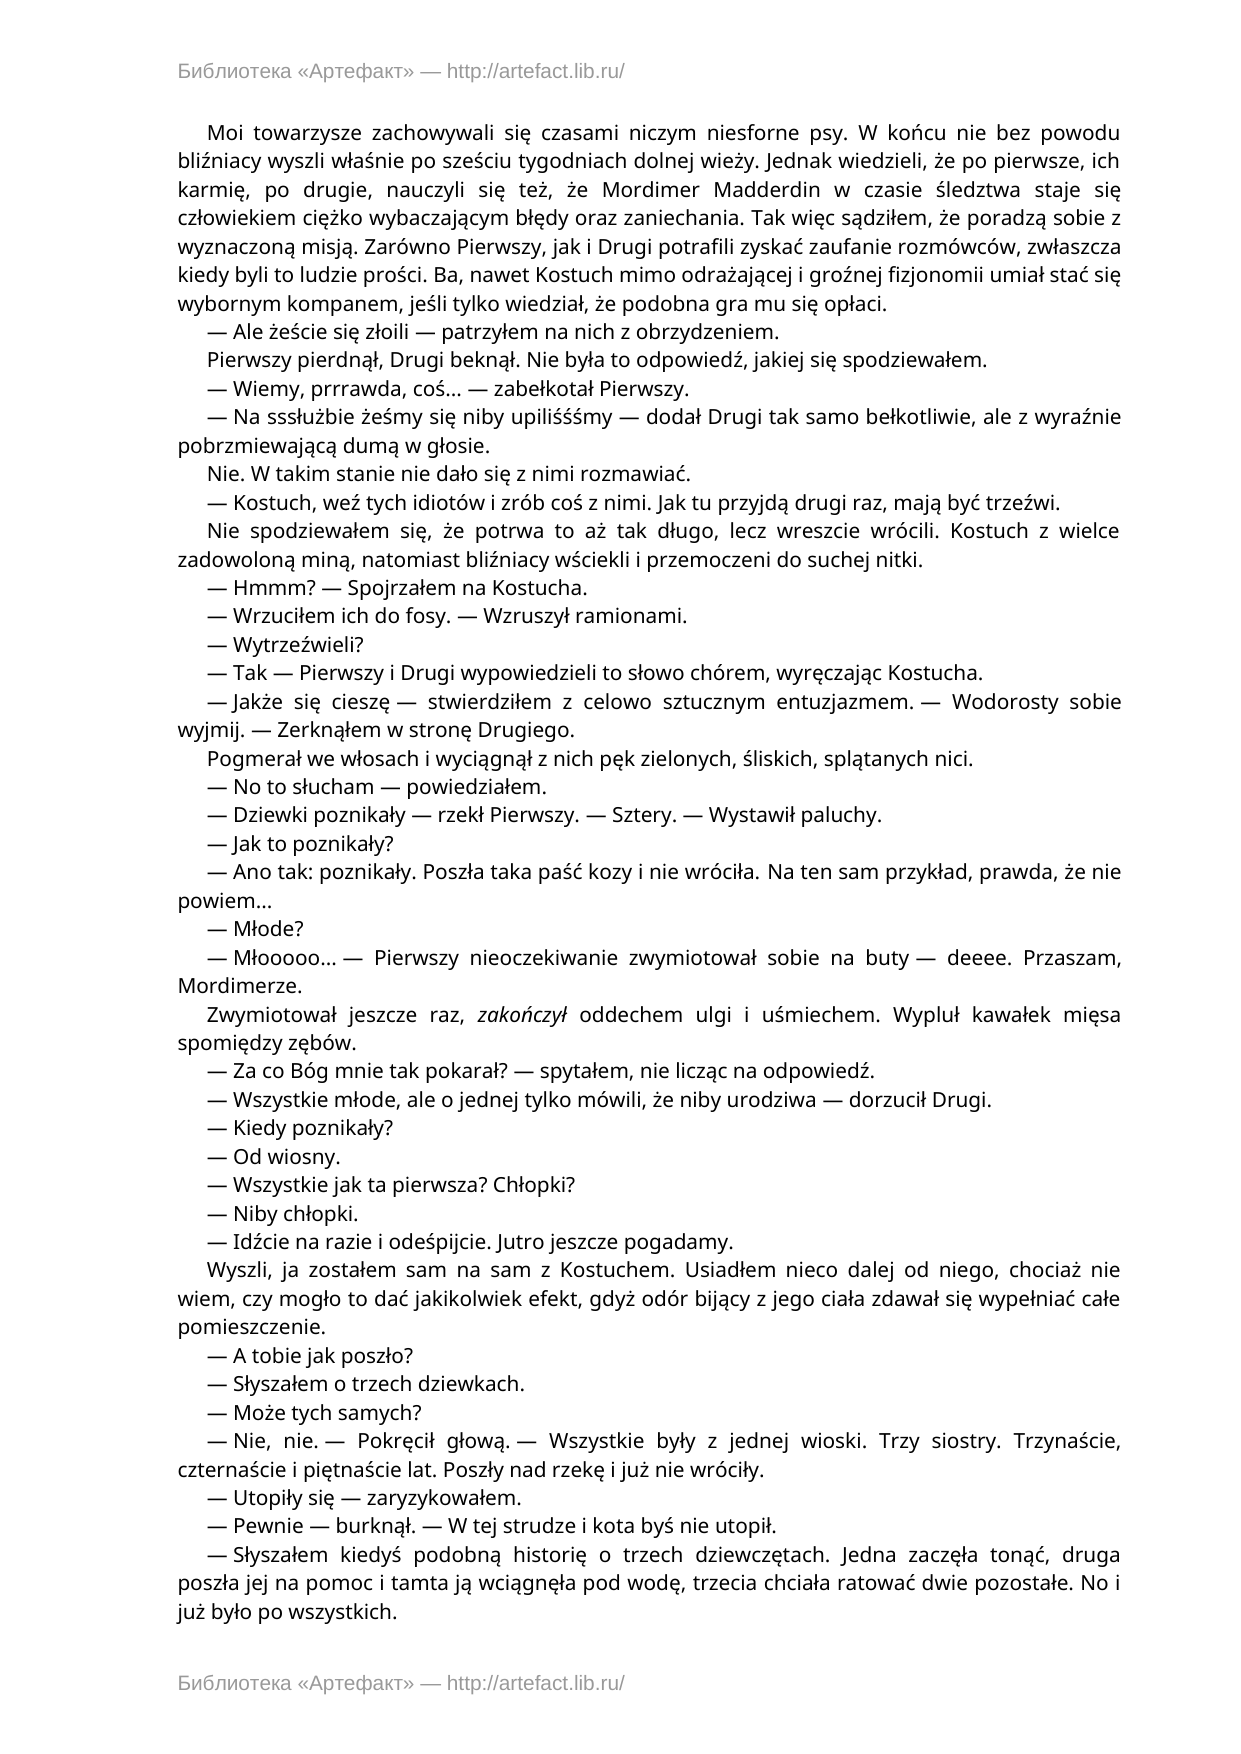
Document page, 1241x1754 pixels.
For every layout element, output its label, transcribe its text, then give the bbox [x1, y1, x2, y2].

text — Słyszałem kiedyś podobną historię o trzech dziewczętach. Jedna zaczęła tonąć, druga poszła jej na pomoc i tamta ją wciągnęła pod wodę, trzecia chciała ratować dwie pozostałe. No i już było po wszystkich. [177, 1540, 1122, 1625]
text — Jakże się cieszę — stwierdziłem z celowo sztucznym entuzjazmem. — Wodorosty sobie wyjmij. — Zerknąłem w stronę Drugiego. [177, 687, 1122, 744]
text Moi towarzysze zachowywali się czasami niczym niesforne psy. W końcu nie bez powodu bliźniacy wyszli właśnie po sześciu tygodniach dolnej wieży. Jednak wiedzieli, że po pierwsze, ich karmię, po drugie, nauczyli się też, że Mordimer Madderdin w czasie śledztwa staje się człowiekiem ciężko wybaczającym błędy oraz zaniechania. Tak więc sądziłem, że poradzą sobie z wyznaczoną misją. Zarówno Pierwszy, jak i Drugi potrafili zyskać zaufanie rozmówców, zwłaszcza kiedy byli to ludzie prości. Ba, nawet Kostuch mimo odrażającej i groźnej fizjonomii umiał stać się wybornym kompanem, jeśli tylko wiedział, że podobna gra mu się opłaci. [177, 118, 1122, 317]
text — Słyszałem o trzech dziewkach. [177, 1369, 1122, 1398]
text — Na sssłużbie żeśmy się niby upiliśśśmy — dodał Drugi tak samo bełkotliwie, ale z wyraźnie pobrzmiewającą dumą w głosie. [177, 402, 1122, 459]
text Pierwszy pierdnął, Drugi beknął. Nie była to odpowiedź, jakiej się spodziewałem. [177, 346, 1122, 374]
text — Pewnie — burknął. — W tej strudze i kota byś nie utopił. [177, 1512, 1122, 1540]
text — Hmmm? — Spojrzałem na Kostucha. [177, 573, 1122, 602]
text — Młooooo... — Pierwszy nieoczekiwanie zwymiotował sobie na buty — deeee. Przaszam, Mordimerze. [177, 943, 1122, 1000]
text — Jak to poznikały? [177, 829, 1122, 857]
text Nie. W takim stanie nie dało się z nimi rozmawiać. [177, 459, 1122, 488]
text — Wiemy, prrrawda, coś... — zabełkotał Pierwszy. [177, 374, 1122, 402]
text — Utopiły się — zaryzykowałem. [177, 1483, 1122, 1512]
text — Wrzuciłem ich do fosy. — Wzruszył ramionami. [177, 602, 1122, 630]
text — Ale żeście się złoili — patrzyłem na nich z obrzydzeniem. [177, 317, 1122, 346]
text — Nie, nie. — Pokręcił głową. — Wszystkie były z jednej wioski. Trzy siostry. Trzynaście, czternaście i piętnaście lat. Poszły nad rzekę i już nie wróciły. [177, 1426, 1122, 1483]
text Nie spodziewałem się, że potrwa to aż tak długo, lecz wreszcie wrócili. Kostuch z wielce zadowoloną miną, natomiast bliźniacy wściekli i przemoczeni do suchej nitki. [177, 516, 1122, 573]
text — Idźcie na razie i odeśpijcie. Jutro jeszcze pogadamy. [177, 1227, 1122, 1256]
text — Kiedy poznikały? [177, 1113, 1122, 1142]
text — Wszystkie jak ta pierwsza? Chłopki? [177, 1170, 1122, 1199]
text — Może tych samych? [177, 1398, 1122, 1426]
text Pogmerał we włosach i wyciągnął z nich pęk zielonych, śliskich, splątanych nici. [177, 744, 1122, 772]
text — Wszystkie młode, ale o jednej tylko mówili, że niby urodziwa — dorzucił Drugi. [177, 1085, 1122, 1113]
text — Ano tak: poznikały. Poszła taka paść kozy i nie wróciła. Na ten sam przykład, prawda, że nie powiem... [177, 857, 1122, 914]
text — Niby chłopki. [177, 1199, 1122, 1227]
text Wyszli, ja zostałem sam na sam z Kostuchem. Usiadłem nieco dalej od niego, chociaż nie wiem, czy mogło to dać jakikolwiek efekt, gdyż odór bijący z jego ciała zdawał się wypełniać całe pomieszczenie. [177, 1256, 1122, 1341]
text — Wytrzeźwieli? [177, 630, 1122, 658]
text — Młode? [177, 914, 1122, 943]
text — A tobie jak poszło? [177, 1341, 1122, 1369]
text — Tak — Pierwszy i Drugi wypowiedzieli to słowo chórem, wyręczając Kostucha. [177, 658, 1122, 687]
text Zwymiotował jeszcze raz, zakończył oddechem ulgi i uśmiechem. Wypluł kawałek mięsa spomiędzy zębów. [177, 1000, 1122, 1057]
text — No to słucham — powiedziałem. [177, 772, 1122, 801]
text — Dziewki poznikały — rzekł Pierwszy. — Sztery. — Wystawił paluchy. [177, 801, 1122, 829]
text — Za co Bóg mnie tak pokarał? — spytałem, nie licząc na odpowiedź. [177, 1057, 1122, 1085]
text — Od wiosny. [177, 1142, 1122, 1170]
text — Kostuch, weź tych idiotów i zrób coś z nimi. Jak tu przyjdą drugi raz, mają być trzeźwi. [177, 488, 1122, 516]
